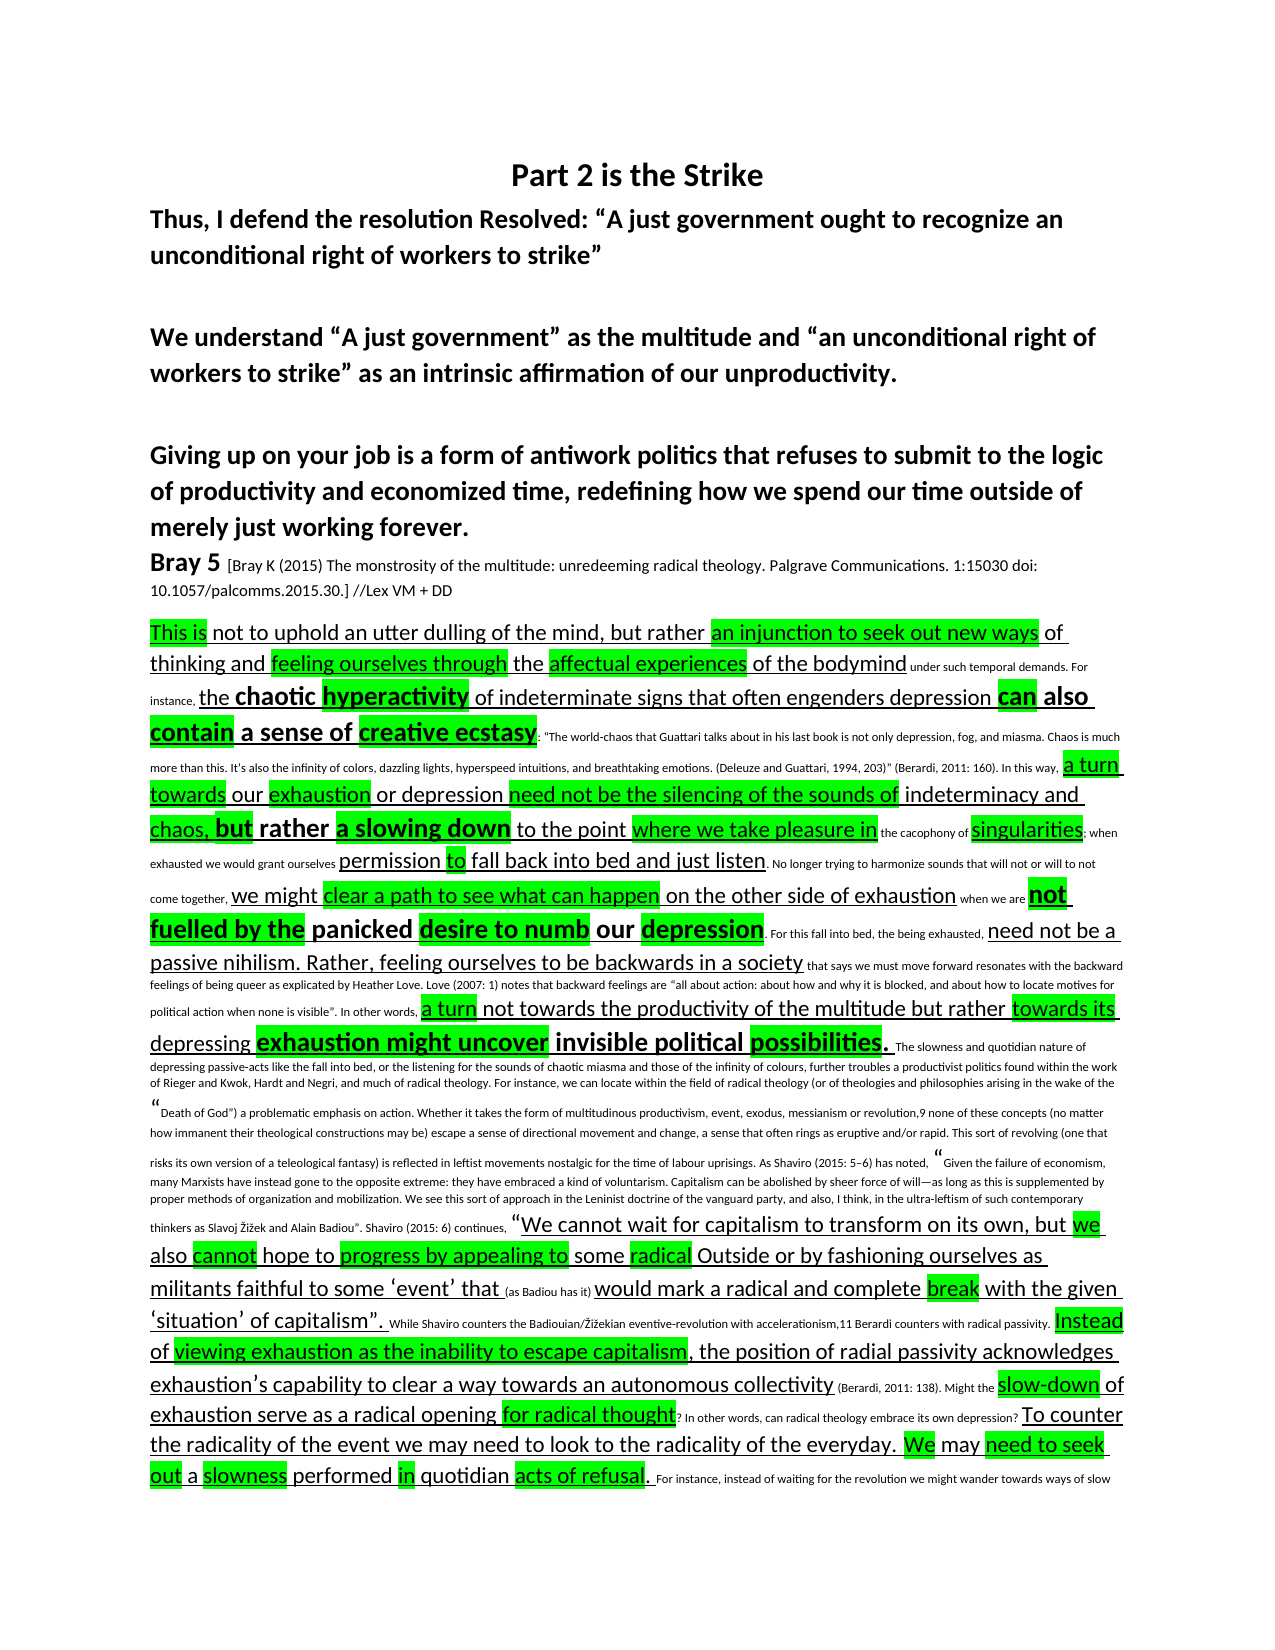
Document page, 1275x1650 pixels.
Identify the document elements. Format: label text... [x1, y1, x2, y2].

subtitle Giving up on your job is a form of antiwork politics that refuses to submit to the logic of productivity and economized time, redefining how we spend our time outside of merely just working forever. [150, 438, 1125, 543]
subtitle Part 2 is the Strike [150, 154, 1125, 195]
subtitle Thus, I defend the resolution Resolved: “A just government ought to recognize an unconditional right of workers to strike” [150, 202, 1125, 271]
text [150, 618, 1125, 1489]
subtitle We understand “A just government” as the multitude and “an unconditional right of workers to strike” as an intrinsic affirmation of our unproductivity. [150, 320, 1125, 389]
text Bray 5 [Bray K (2015) The monstrosity of the multitude: unredeeming radical theology. Palgrave Communications. 1:15030 doi: 10.1057/palcomms.2015.30.] //Lex VM + DD [150, 545, 1125, 600]
